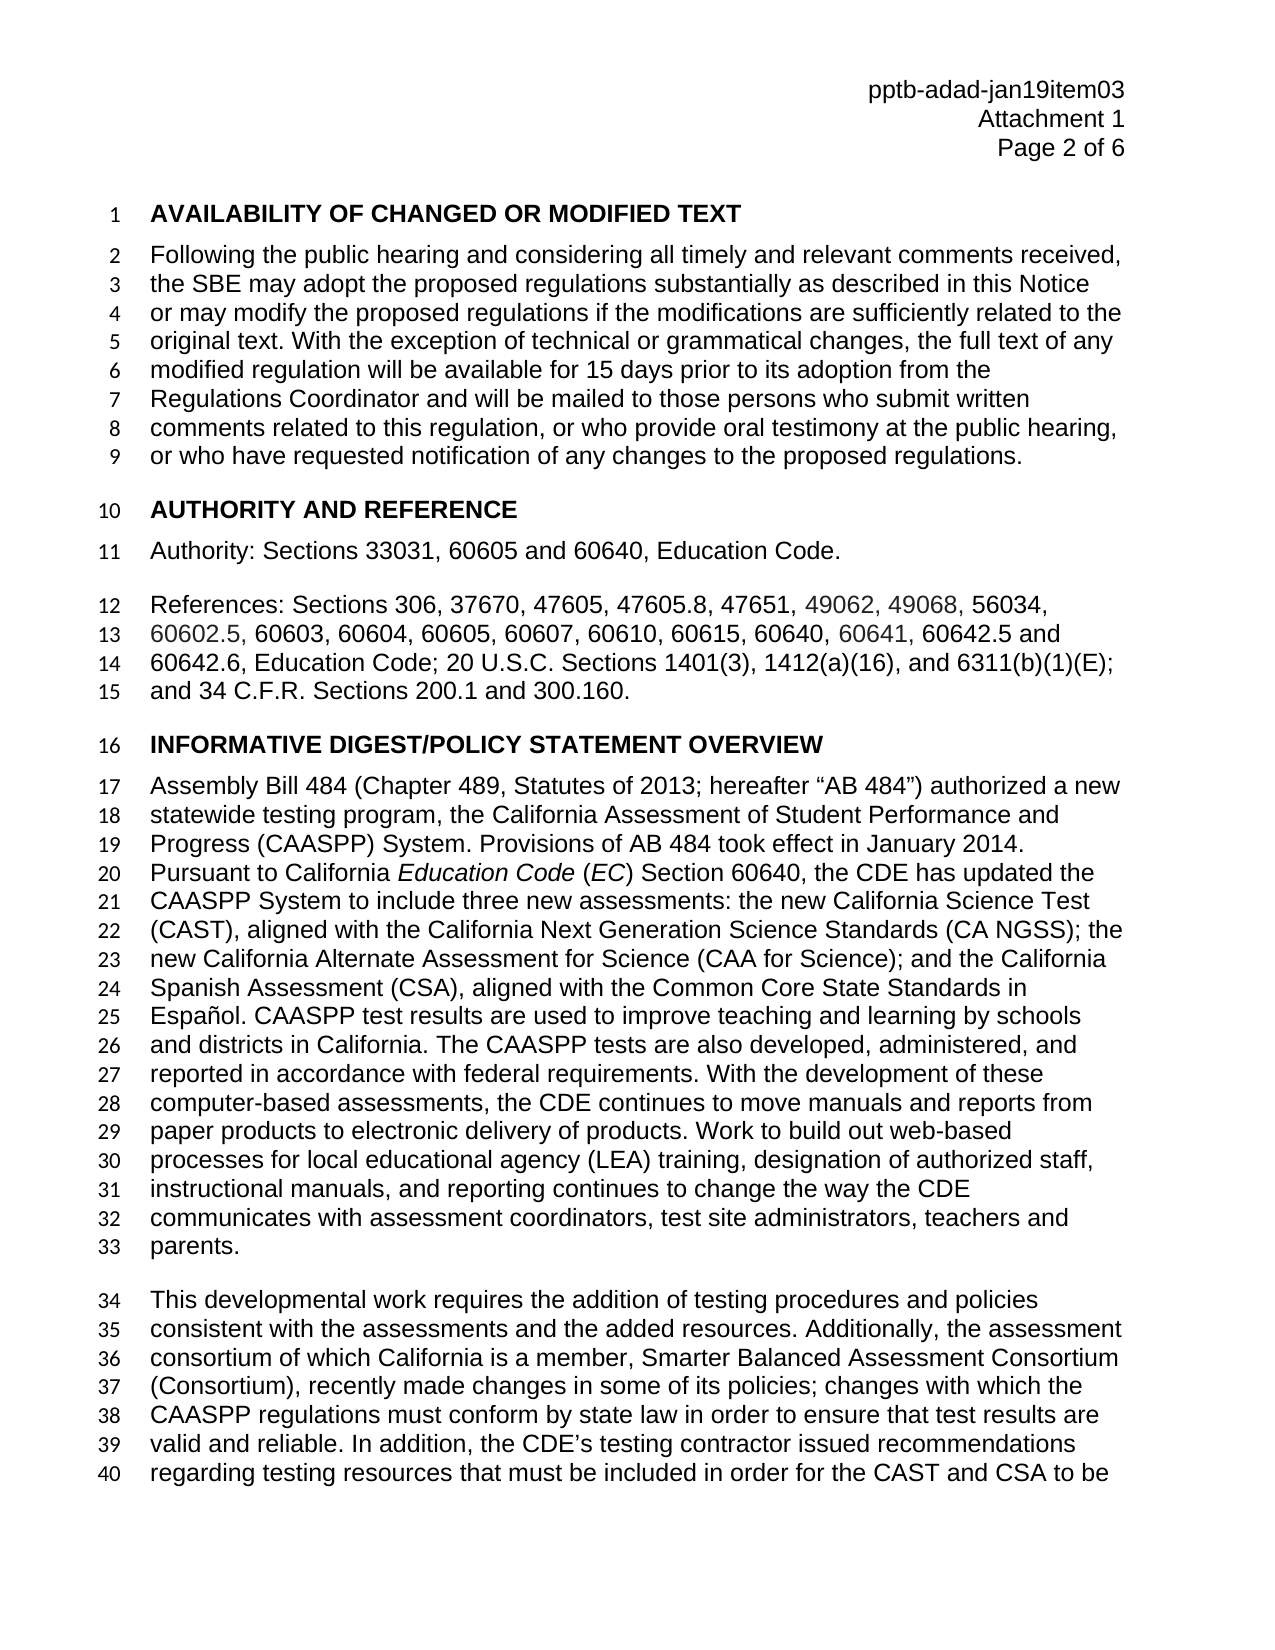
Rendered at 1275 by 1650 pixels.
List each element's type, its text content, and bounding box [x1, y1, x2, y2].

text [150, 1285, 1125, 1486]
text or may modify the proposed regulations if the modifications are sufficiently related to the original text. With the exception of technical or grammatical changes, the full text of any modified regulation will be available for 15 days prior to its adoption from the Regulations Coordinator and will be mailed to those persons who submit written comments related to this regulation, or who provide oral testimony at the public hearing, or who have requested notification of any changes to the proposed regulations. [150, 297, 1125, 470]
subtitle AVAILABILITY OF CHANGED OR MODIFIED TEXT [150, 199, 1125, 227]
text Following the public hearing and considering all timely and relevant comments received, the SBE may adopt the proposed regulations substantially as described in this Notice [150, 240, 1125, 297]
subtitle INFORMATIVE DIGEST/POLICY STATEMENT OVERVIEW [150, 730, 1125, 759]
text Authority: Sections 33031, 60605 and 60640, Education Code. [150, 536, 1125, 565]
text References: Sections 306, 37670, 47605, 47605.8, 47651, 49062, 49068, 56034, 60602.5, 60603, 60604, 60605, 60607, 60610, 60615, 60640, 60641, 60642.5 and 60642.6, Education Code; 20 U.S.C. Sections 1401(3), 1412(a)(16), and 6311(b)(1)(E); and 34 C.F.R. Sections 200.1 and 300.160. [150, 590, 1125, 705]
subtitle AUTHORITY AND REFERENCE [150, 495, 1125, 524]
text Assembly Bill 484 (Chapter 489, Statutes of 2013; hereafter “AB 484”) authorized a new statewide testing program, the California Assessment of Student Performance and Progress (CAASPP) System. Provisions of AB 484 took effect in January 2014. Pursuant to California Education Code (EC) Section 60640, the CDE has updated the CAASPP System to include three new assessments: the new California Science Test (CAST), aligned with the California Next Generation Science Standards (CA NGSS); the new California Alternate Assessment for Science (CAA for Science); and the California Spanish Assessment (CSA), aligned with the Common Core State Standards in Español. CAASPP test results are used to improve teaching and learning by schools and districts in California. The CAASPP tests are also developed, administered, and reported in accordance with federal requirements. With the development of these computer-based assessments, the CDE continues to move manuals and reports from paper products to electronic delivery of products. Work to build out web-based processes for local educational agency (LEA) training, designation of authorized staff, instructional manuals, and reporting continues to change the way the CDE communicates with assessment coordinators, test site administrators, teachers and parents. [150, 771, 1125, 1260]
